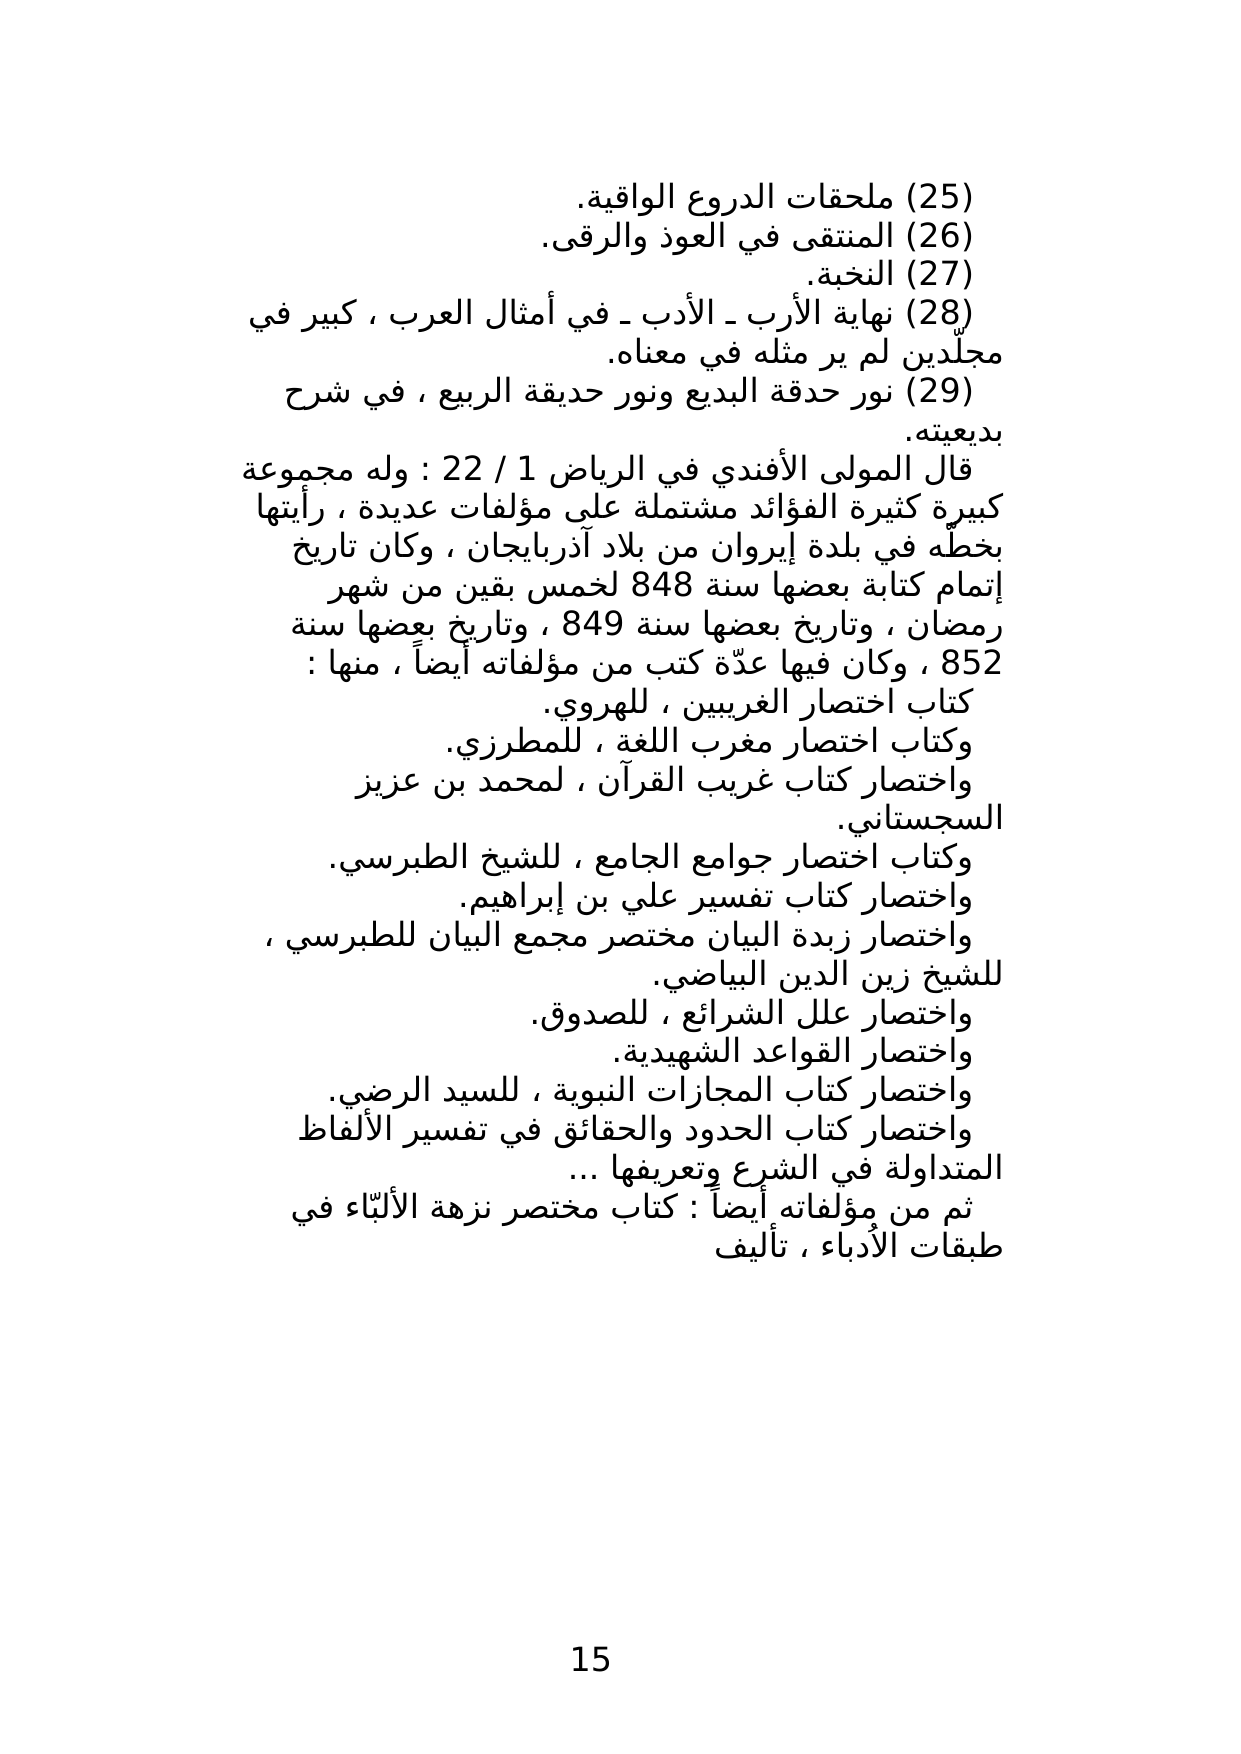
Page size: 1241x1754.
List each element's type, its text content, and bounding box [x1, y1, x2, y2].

text (25) ملحقات الدروع الواقية. [236, 177, 1004, 216]
text (28) نهاية الأرب ـ الأدب ـ في أمثال العرب ، كبير في مجلّدين لم ير مثله في معناه. [236, 294, 1004, 371]
text واختصار كتاب المجازات النبوية ، للسيد الرضي. [236, 1071, 1004, 1110]
text واختصار كتاب الحدود والحقائق في تفسير الألفاظ المتداولة في الشرع وتعريفها ... [236, 1110, 1004, 1187]
text واختصار كتاب تفسير علي بن إبراهيم. [236, 877, 1004, 915]
text ثم من مؤلفاته أيضاً : كتاب مختصر نزهة الألبّاء في طبقات الاُدباء ، تأليف [236, 1187, 1004, 1265]
text واختصار زبدة البيان مختصر مجمع البيان للطبرسي ، للشيخ زين الدين البياضي. [236, 915, 1004, 993]
text قال المولى الأفندي في الرياض 1 / 22 : وله مجموعة كبيرة كثيرة الفؤائد مشتملة على مؤلفات عديدة ، رأيتها بخطّه في بلدة إيروان من بلاد آذربايجان ، وكان تاريخ إتمام كتابة بعضها سنة 848 لخمس بقين من شهر رمضان ، وتاريخ بعضها سنة 849 ، وتاريخ بعضها سنة 852 ، وكان فيها عدّة كتب من مؤلفاته أيضاً ، منها : [236, 449, 1004, 682]
text (27) النخبة. [236, 255, 1004, 294]
text واختصار علل الشرائع ، للصدوق. [236, 993, 1004, 1032]
text (26) المنتقى في العوذ والرقى. [236, 216, 1004, 255]
text (29) نور حدقة البديع ونور حديقة الربيع ، في شرح بديعيته. [236, 371, 1004, 449]
text وكتاب اختصار مغرب اللغة ، للمطرزي. [236, 721, 1004, 760]
text واختصار القواعد الشهيدية. [236, 1032, 1004, 1071]
text وكتاب اختصار جوامع الجامع ، للشيخ الطبرسي. [236, 838, 1004, 877]
text واختصار كتاب غريب القرآن ، لمحمد بن عزيز السجستاني. [236, 760, 1004, 838]
text كتاب اختصار الغريبين ، للهروي. [236, 682, 1004, 721]
